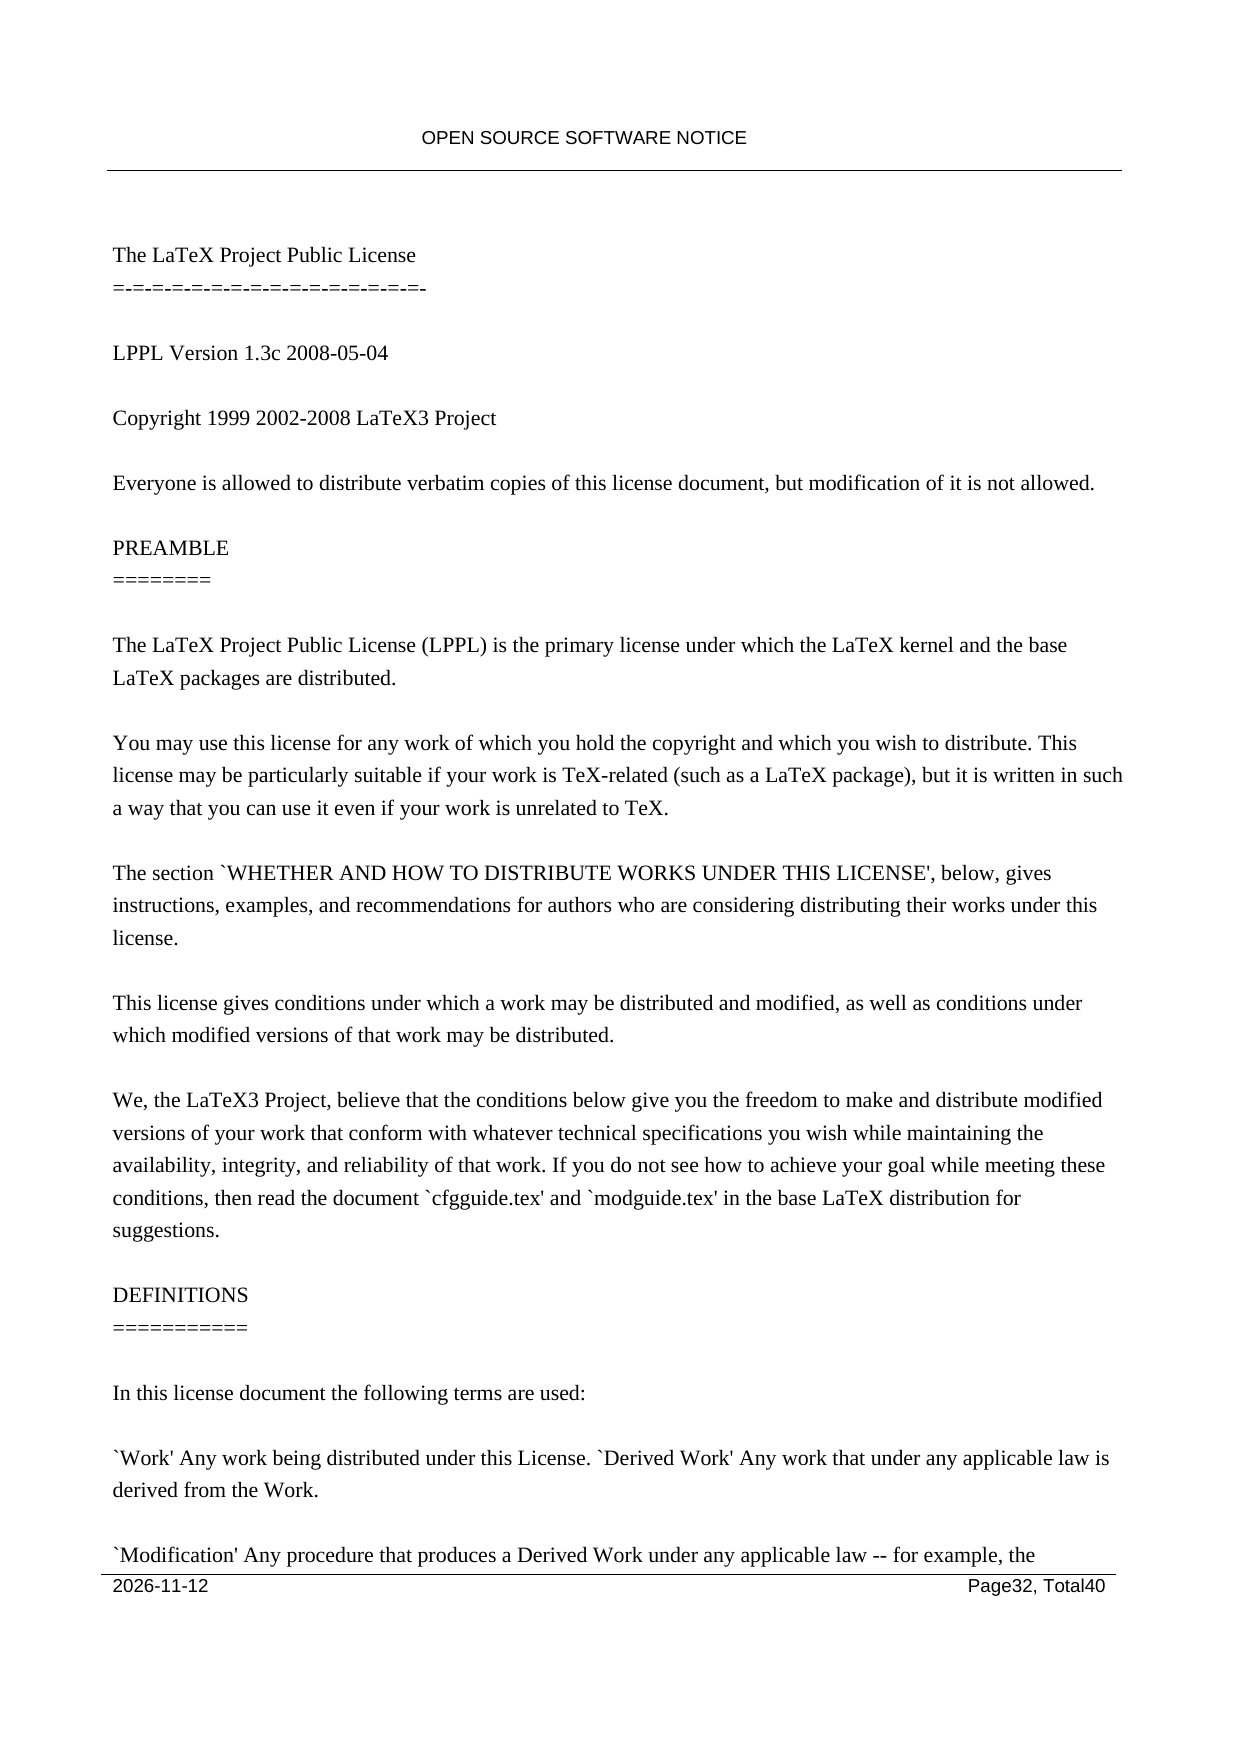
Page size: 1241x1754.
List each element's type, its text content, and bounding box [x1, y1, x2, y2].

text Everyone is allowed to distribute verbatim copies of this license document, but modification of it is not allowed. [112, 466, 1128, 499]
text LPPL Version 1.3c 2008-05-04 [112, 336, 1128, 369]
text The section `WHETHER AND HOW TO DISTRIBUTE WORKS UNDER THIS LICENSE', below, gives instructions, examples, and recommendations for authors who are considering distributing their works under this license. [112, 856, 1128, 954]
text =========== [112, 1311, 1128, 1344]
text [112, 206, 1128, 271]
text =-=-=-=-=-=-=-=-=-=-=-=-=-=-=-=- [112, 271, 1128, 304]
text Copyright 1999 2002-2008 LaTeX3 Project [112, 401, 1128, 434]
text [112, 1539, 1128, 1571]
text In this license document the following terms are used: [112, 1376, 1128, 1409]
text The LaTeX Project Public License (LPPL) is the primary license under which the LaTeX kernel and the base LaTeX packages are distributed. [112, 629, 1128, 694]
text We, the LaTeX3 Project, believe that the conditions below give you the freedom to make and distribute modified versions of your work that conform with whatever technical specifications you wish while maintaining the availability, integrity, and reliability of that work. If you do not see how to achieve your goal while meeting these conditions, then read the document `cfgguide.tex' and `modguide.tex' in the base LaTeX distribution for suggestions. [112, 1084, 1128, 1246]
text You may use this license for any work of which you hold the copyright and which you wish to distribute. This license may be particularly suitable if your work is TeX-related (such as a LaTeX package), but it is written in such a way that you can use it even if your work is unrelated to TeX. [112, 726, 1128, 824]
text `Work' Any work being distributed under this License. `Derived Work' Any work that under any applicable law is derived from the Work. [112, 1441, 1128, 1506]
text ======== [112, 564, 1128, 596]
text This license gives conditions under which a work may be distributed and modified, as well as conditions under which modified versions of that work may be distributed. [112, 986, 1128, 1051]
text PREAMBLE [112, 531, 1128, 564]
text DEFINITIONS [112, 1279, 1128, 1311]
